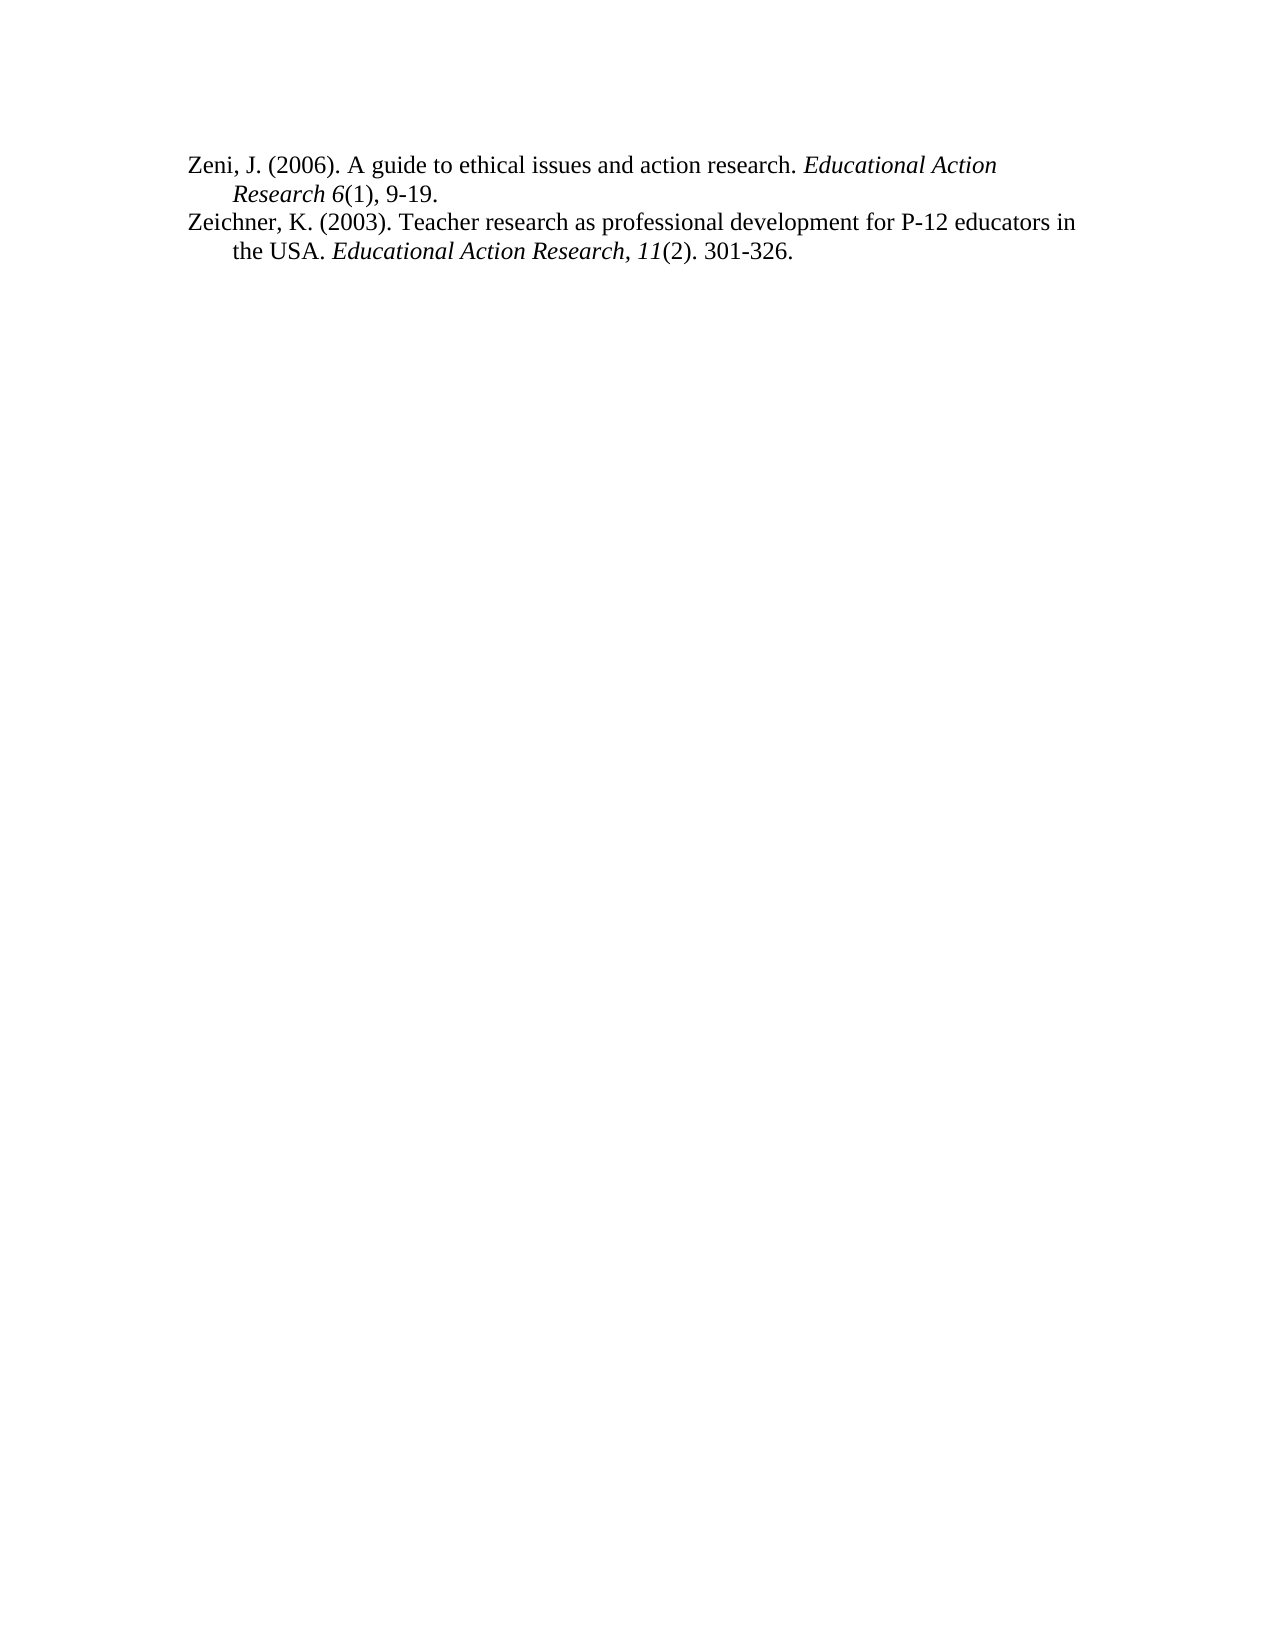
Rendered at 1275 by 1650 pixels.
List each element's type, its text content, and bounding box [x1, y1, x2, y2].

text Zeichner, K. (2003). Teacher research as professional development for P-12 educators in the USA. Educational Action Research, 11(2). 301-326. [187, 207, 1087, 265]
text Zeni, J. (2006). A guide to ethical issues and action research. Educational Action Research 6(1), 9-19. [187, 150, 1087, 207]
